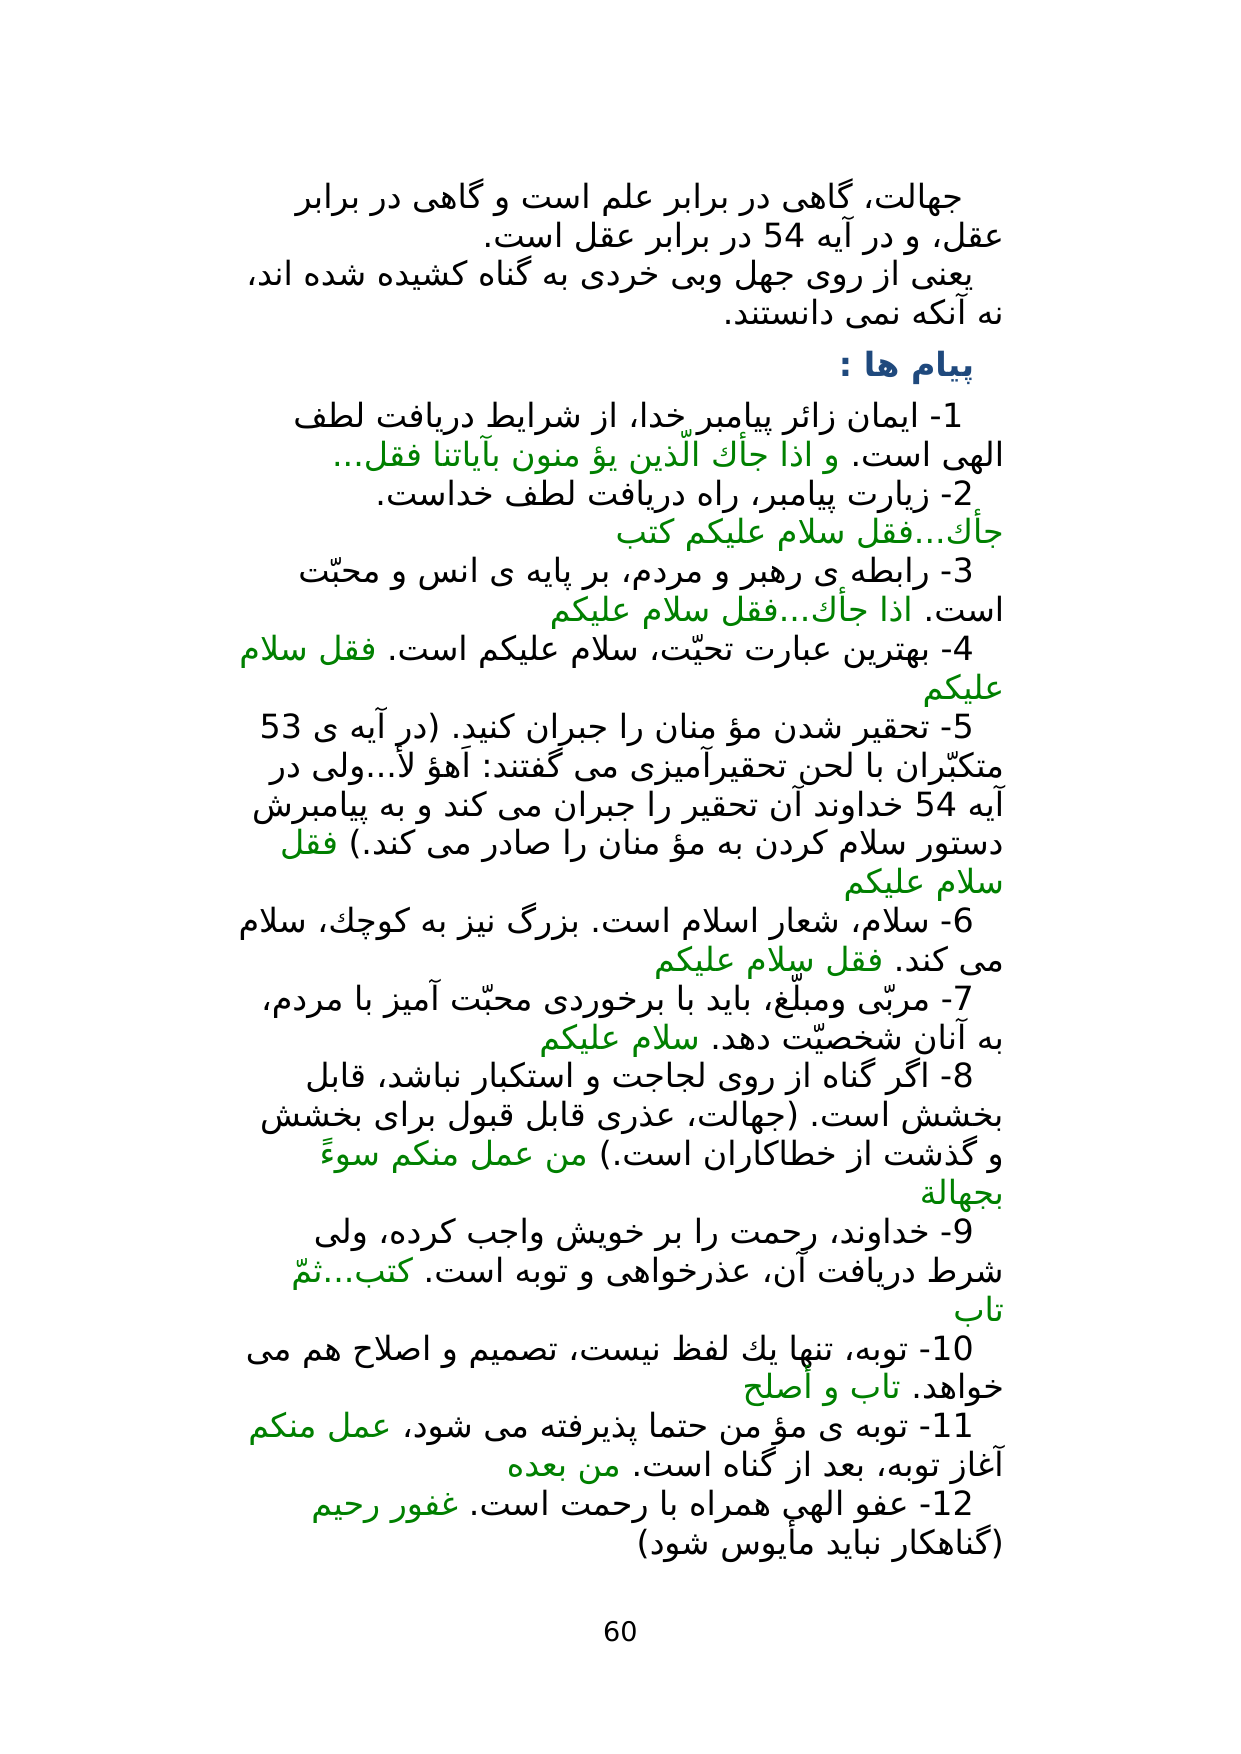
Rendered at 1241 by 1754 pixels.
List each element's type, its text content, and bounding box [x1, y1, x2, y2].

text 2- زيارت پيامبر، راه دريافت لطف خداست. جأك...فقل سلام عليكم كتب [236, 474, 1004, 552]
text 9- خداوند، رحمت را بر خويش واجب كرده، ولى شرط دريافت آن، عذرخواهى و توبه است. كتب...ثمّ تاب [236, 1212, 1004, 1329]
text 10- توبه، تنها يك لفظ نيست، تصميم و اصلاح هم مى خواهد. تاب و أصلح [236, 1329, 1004, 1407]
text 4- بهترين عبارت تحيّت، سلام عليكم است. فقل سلام عليكم [236, 629, 1004, 707]
text جهالت، گاهى در برابر علم است و گاهى در برابر عقل، و در آيه 54 در برابر عقل است. [236, 177, 1004, 255]
text 3- رابطه ى رهبر و مردم، بر پايه ى انس و محبّت است. اذا جأك...فقل سلام عليكم [236, 552, 1004, 629]
subtitle پيام ها : [236, 345, 1004, 384]
text 7- مربّى ومبلّغ، بايد با برخوردى محبّت آميز با مردم، به آنان شخصيّت دهد. سلام عليكم [236, 979, 1004, 1057]
text 12- عفو الهى همراه با رحمت است. غفور رحيم (گناهكار نبايد مأيوس شود) [236, 1484, 1004, 1562]
text يعنى از روى جهل وبى خردى به گناه كشيده شده اند، نه آنكه نمى دانستند. [236, 255, 1004, 333]
text 8- اگر گناه از روى لجاجت و استكبار نباشد، قابل بخشش است. (جهالت، عذرى قابل قبول براى بخشش و گذشت از خطاكاران است.) من عمل منكم سوءً بجهالة [236, 1057, 1004, 1212]
text 11- توبه ى مؤ من حتما پذيرفته مى شود، عمل منكم آغاز توبه، بعد از گناه است. من بعده [236, 1407, 1004, 1484]
text 1- ايمان زائر پيامبر خدا، از شرايط دريافت لطف الهى است. و اذا جأك الّذين يؤ منون بآياتنا فقل... [236, 396, 1004, 474]
text 6- سلام، شعار اسلام است. بزرگ نيز به كوچك، سلام مى كند. فقل سلام عليكم [236, 902, 1004, 979]
text 5- تحقير شدن مؤ منان را جبران كنيد. (در آيه ى 53 متكبّران با لحن تحقيرآميزى مى گفتند: اَهؤ لأ...ولى در آيه 54 خداوند آن تحقير را جبران مى كند و به پيامبرش دستور سلام كردن به مؤ منان را صادر مى كند.) فقل سلام عليكم [236, 707, 1004, 902]
